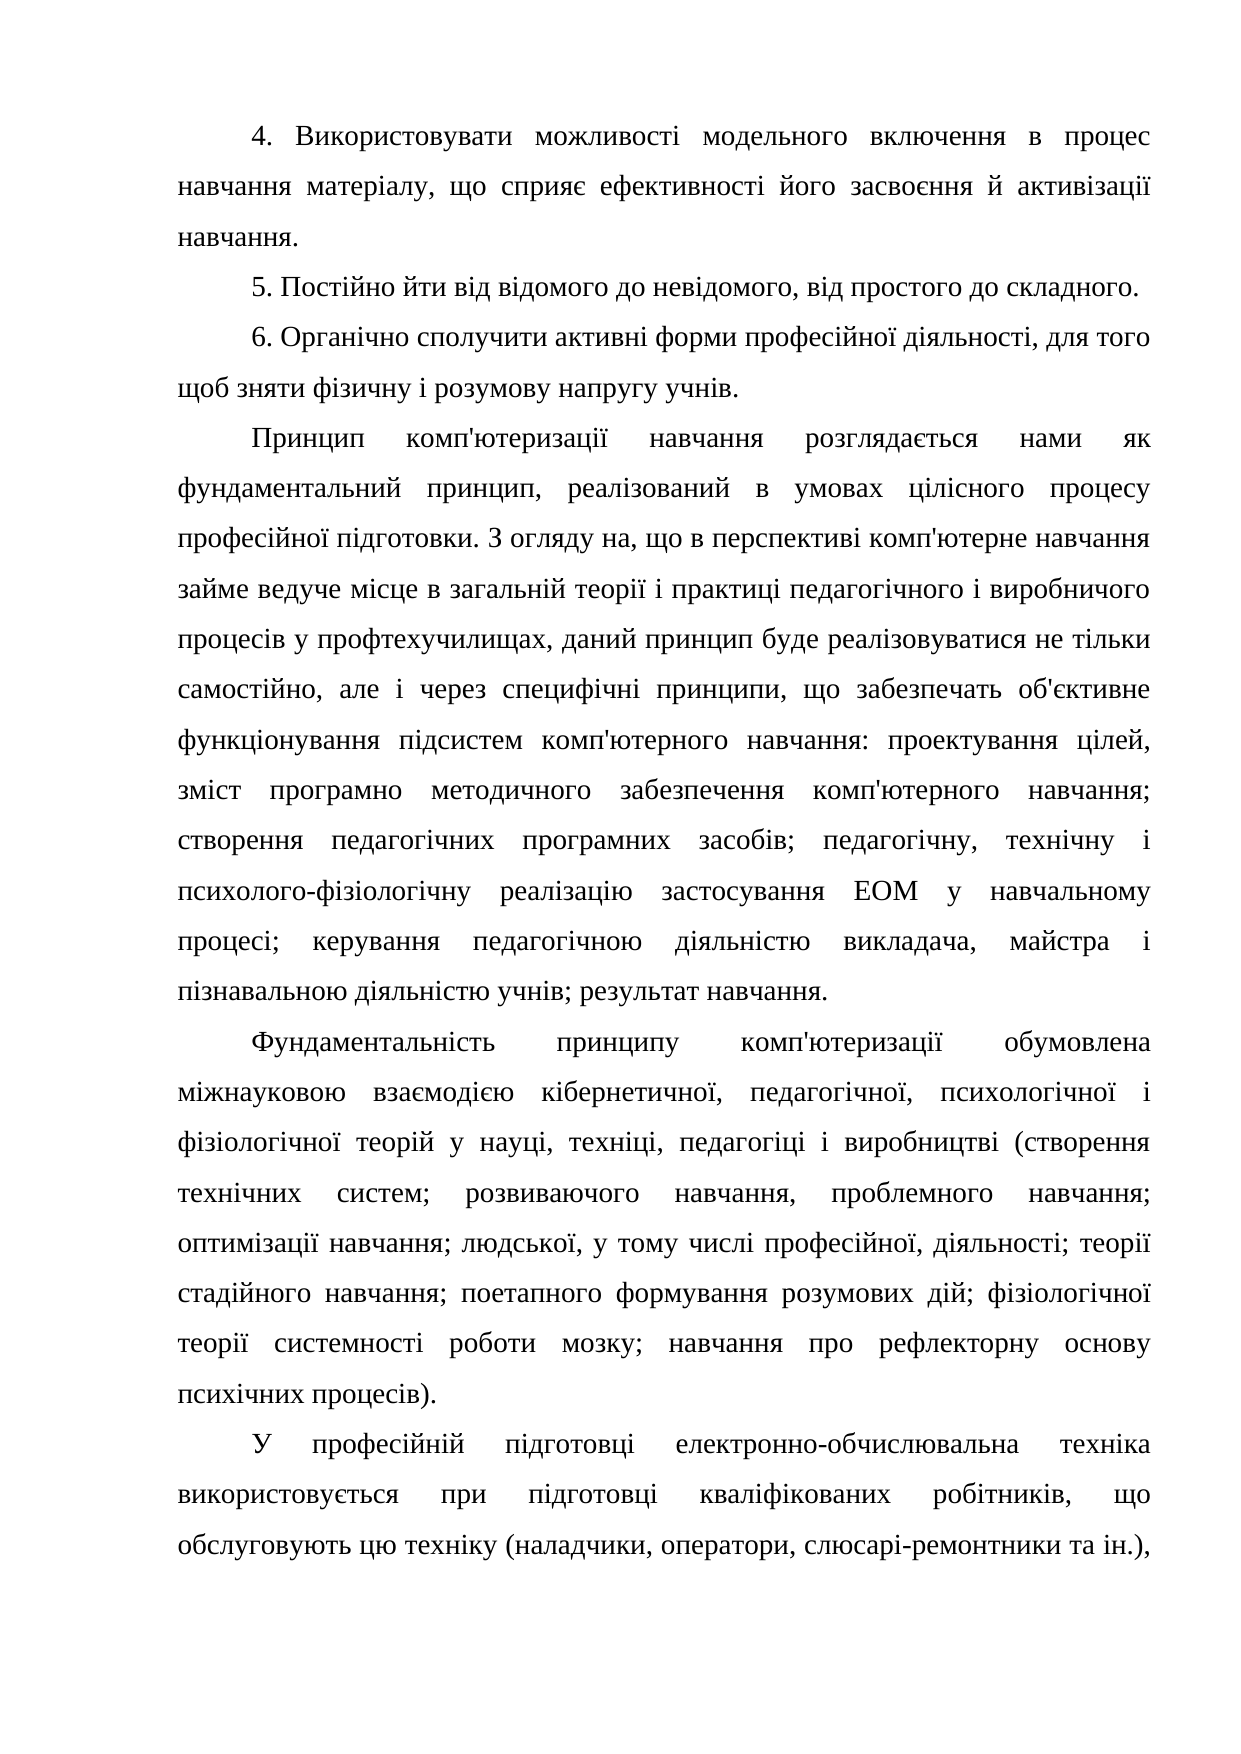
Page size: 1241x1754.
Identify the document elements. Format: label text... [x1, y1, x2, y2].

text 4. Використовувати можливості модельного включення в процес навчання матеріалу, що сприяє ефективності його засвоєння й активізації навчання. [177, 118, 1152, 252]
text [177, 1426, 1152, 1560]
text Принцип комп'ютеризації навчання розглядається нами як фундаментальний принцип, реалізований в умовах цілісного процесу професійної підготовки. З огляду на, що в перспективі комп'ютерне навчання займе ведуче місце в загальній теорії і практиці педагогічного і виробничого процесів у профтехучилищах, даний принцип буде реалізовуватися не тільки самостійно, але і через специфічні принципи, що забезпечать об'єктивне функціонування підсистем комп'ютерного навчання: проектування цілей, зміст програмно методичного забезпечення комп'ютерного навчання; створення педагогічних програмних засобів; педагогічну, технічну і психолого-фізіологічну реалізацію застосування ЕОМ у навчальному процесі; керування педагогічною діяльністю викладача, майстра і пізнавальною діяльністю учнів; результат навчання. [177, 420, 1152, 1007]
text 6. Органічно сполучити активні форми професійної діяльності, для того щоб зняти фізичну і розумову напругу учнів. [177, 319, 1152, 403]
text 5. Постійно йти від відомого до невідомого, від простого до складного. [177, 269, 1152, 303]
text Фундаментальність принципу комп'ютеризації обумовлена міжнауковою взаємодією кібернетичної, педагогічної, психологічної і фізіологічної теорій у науці, техніці, педагогіці і виробництві (створення технічних систем; розвиваючого навчання, проблемного навчання; оптимізації навчання; людської, у тому числі професійної, діяльності; теорії стадійного навчання; поетапного формування розумових дій; фізіологічної теорії системності роботи мозку; навчання про рефлекторну основу психічних процесів). [177, 1024, 1152, 1409]
